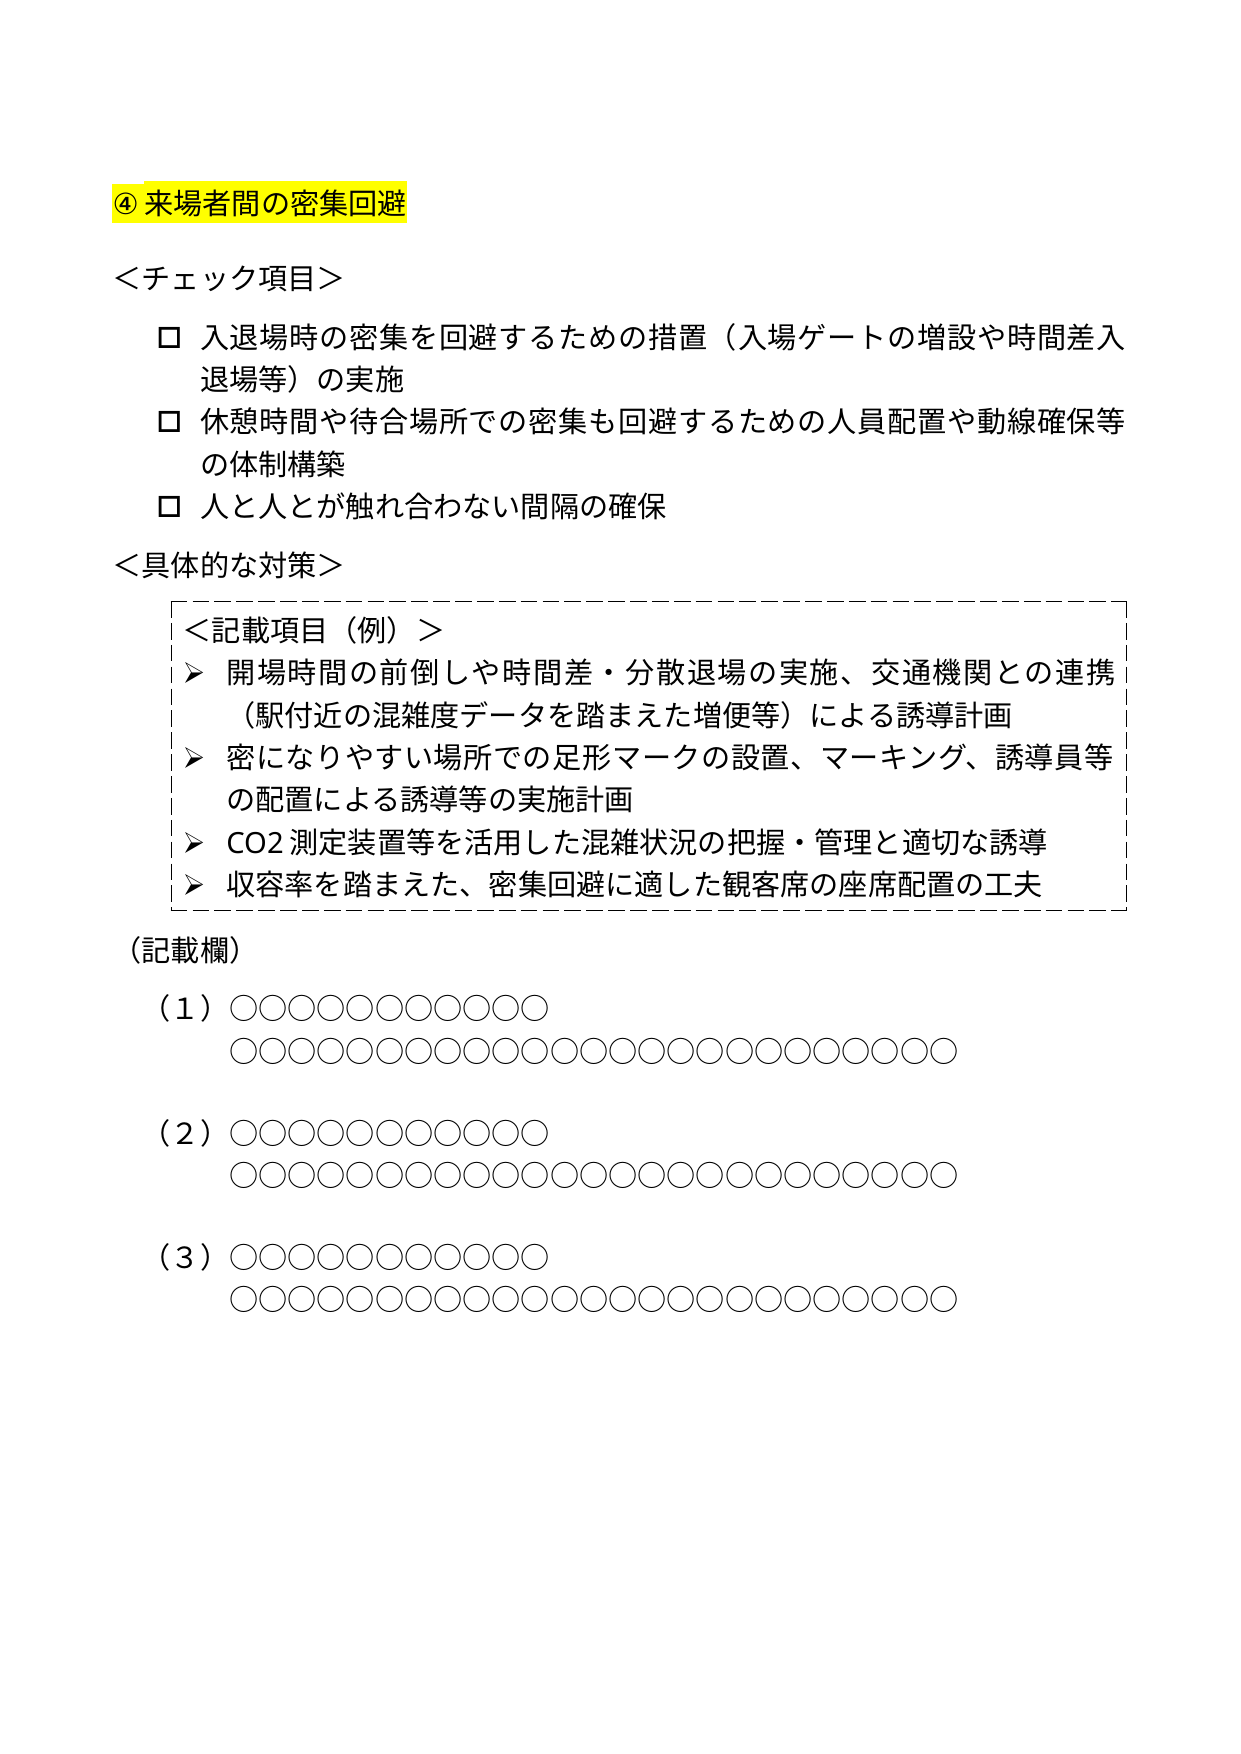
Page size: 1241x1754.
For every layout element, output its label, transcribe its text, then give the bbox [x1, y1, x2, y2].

text （３）○○○○○○○○○○○ [112, 1234, 1128, 1277]
text ○○○○○○○○○○○○○○○○○○○○○○○○○ [112, 1152, 1128, 1195]
list 入退場時の密集を回避するための措置（入場ゲートの増設や時間差入退場等）の実施 [156, 314, 1128, 399]
text ○○○○○○○○○○○○○○○○○○○○○○○○○ [112, 1028, 1128, 1071]
list 人と人とが触れ合わない間隔の確保 [156, 484, 1128, 526]
text ＜具体的な対策＞ [112, 526, 1128, 601]
text （記載欄） [112, 911, 1128, 986]
text （１）○○○○○○○○○○○ [112, 986, 1128, 1028]
table_header ＜記載項目（例）＞ 開場時間の前倒しや時間差・分散退場の実施、交通機関との連携（駅付近の混雑度データを踏まえた増便等）による誘導計画 密になりやすい場所での足形マークの設置、マーキング、誘導員等の配置による誘導等の実施計画 CO2測定装置等を活用した混雑状況の把握・管理と適切な誘導 収容率を踏まえた、密集回避に適した観客席の座席配置の工夫 [171, 601, 1127, 910]
text （２）○○○○○○○○○○○ [112, 1110, 1128, 1152]
list 休憩時間や待合場所での密集も回避するための人員配置や動線確保等の体制構築 [156, 399, 1128, 484]
text ④来場者間の密集回避 [112, 164, 1128, 239]
text ○○○○○○○○○○○○○○○○○○○○○○○○○ [112, 1277, 1128, 1319]
text ＜チェック項目＞ [112, 239, 1128, 314]
